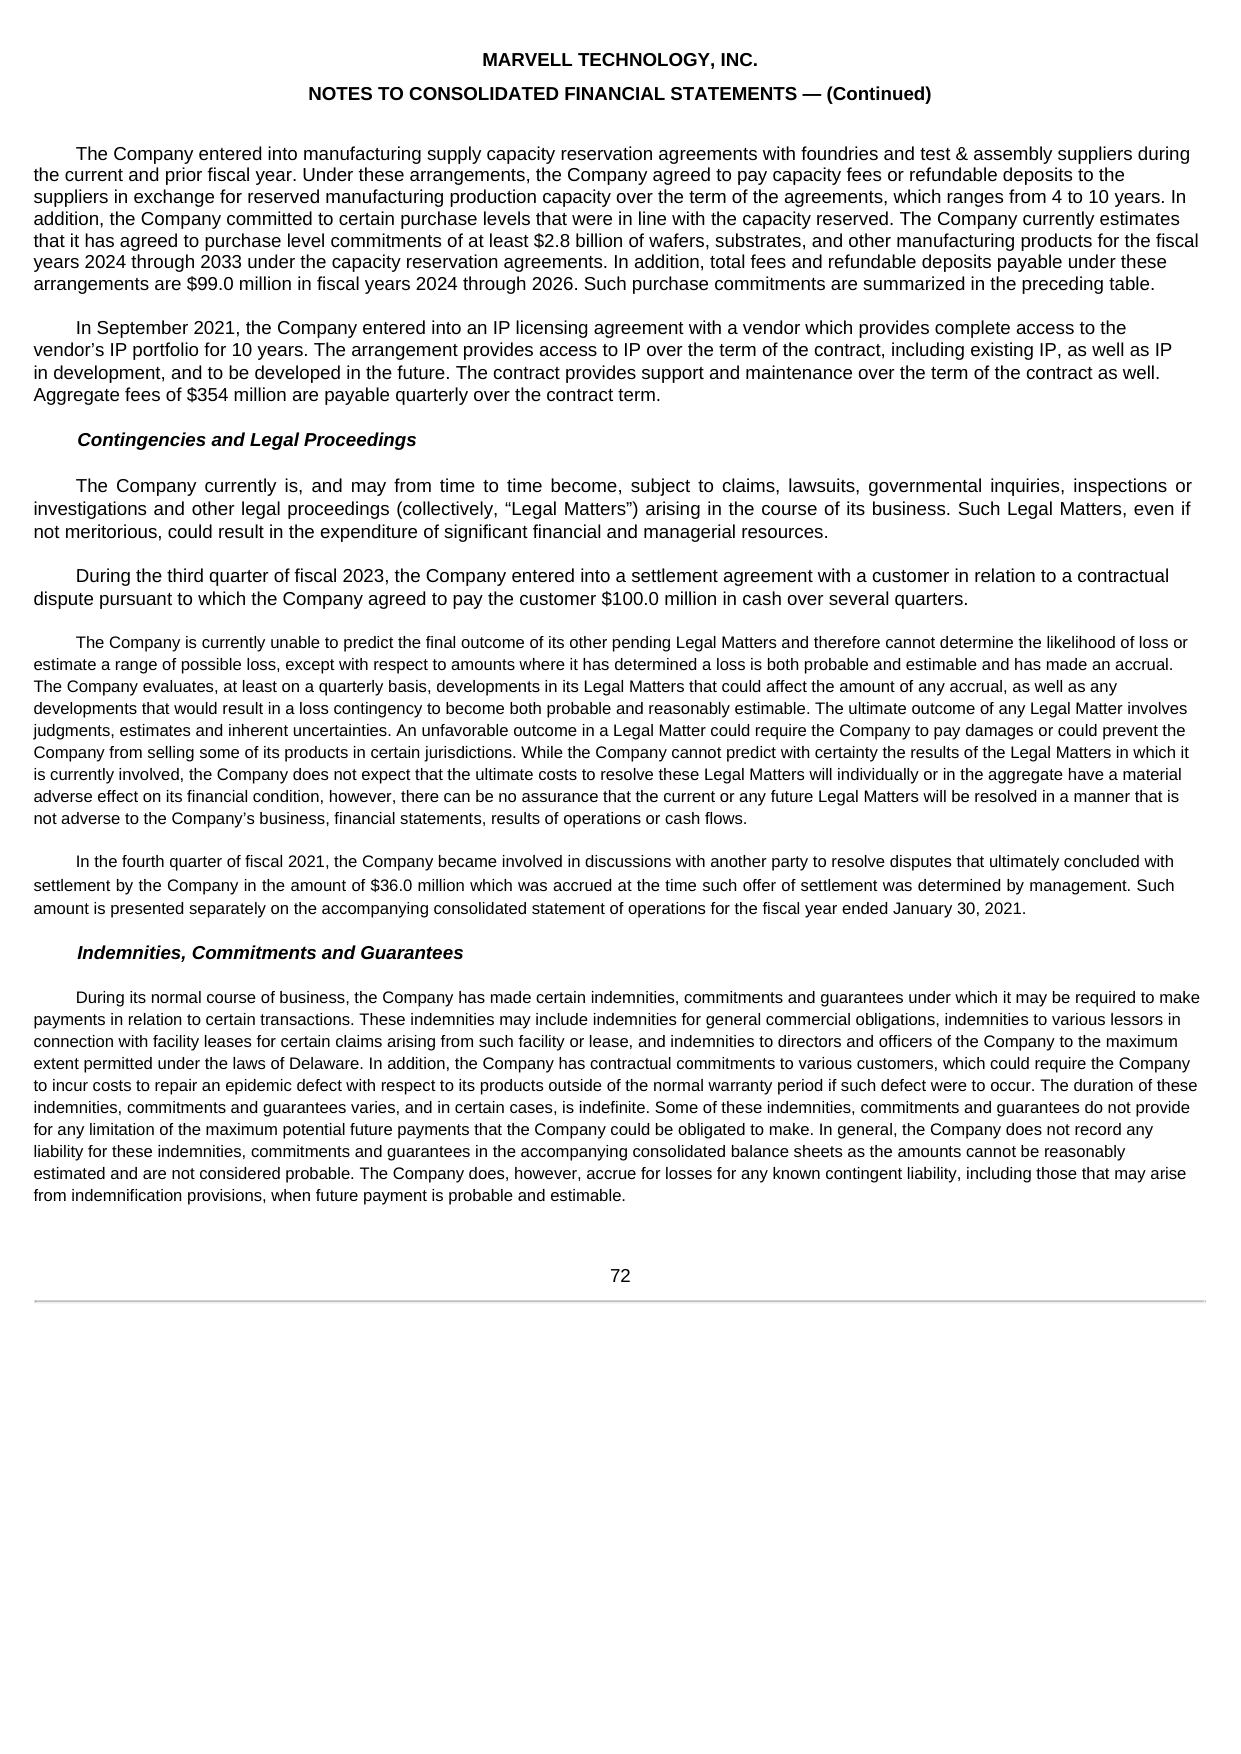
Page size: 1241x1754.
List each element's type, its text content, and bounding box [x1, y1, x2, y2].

text During the third quarter of fiscal 2023, the Company entered into a settlement agreement with a customer in relation to a contractual dispute pursuant to which the Company agreed to pay the customer $100.0 million in cash over several quarters. [33, 565, 1199, 609]
text In the fourth quarter of fiscal 2021, the Company became involved in discussions with another party to resolve disputes that ultimately concluded with settlement by the Company in the amount of $36.0 million which was accrued at the time such offer of settlement was determined by management. Such amount is presented separately on the accompanying consolidated statement of operations for the fiscal year ended January 30, 2021. [33, 852, 1176, 918]
text The Company is currently unable to predict the final outcome of its other pending Legal Matters and therefore cannot determine the likelihood of loss or estimate a range of possible loss, except with respect to amounts where it has determined a loss is both probable and estimable and has made an accrual. The Company evaluates, at least on a quarterly basis, developments in its Legal Matters that could affect the amount of any accrual, as well as any developments that would result in a loss contingency to become both probable and reasonably estimable. The ultimate outcome of any Legal Matter involves judgments, estimates and inherent uncertainties. An unfavorable outcome in a Legal Matter could require the Company to pay damages or could prevent the Company from selling some of its products in certain jurisdictions. While the Company cannot predict with certainty the results of the Legal Matters in which it is currently involved, the Company does not expect that the ultimate costs to resolve these Legal Matters will individually or in the aggregate have a material adverse effect on its financial condition, however, there can be no assurance that the current or any future Legal Matters will be resolved in a manner that is not adverse to the Company’s business, financial statements, results of operations or cash flows. [33, 633, 1201, 828]
text The Company entered into manufacturing supply capacity reservation agreements with foundries and test & assembly suppliers during the current and prior fiscal year. Under these arrangements, the Company agreed to pay capacity fees or refundable deposits to the suppliers in exchange for reserved manufacturing production capacity over the term of the agreements, which ranges from 4 to 10 years. In addition, the Company committed to certain purchase levels that were in line with the capacity reserved. The Company currently estimates that it has agreed to purchase level commitments of at least $2.8 billion of wafers, substrates, and other manufacturing products for the fiscal years 2024 through 2033 under the capacity reservation agreements. In addition, total fees and refundable deposits payable under these arrangements are $99.0 million in fiscal years 2024 through 2026. Such purchase commitments are summarized in the preceding table. [33, 142, 1205, 294]
text Indemnities, Commitments and Guarantees [77, 942, 1205, 963]
text In September 2021, the Company entered into an IP licensing agreement with a vendor which provides complete access to the vendor’s IP portfolio for 10 years. The arrangement provides access to IP over the term of the contract, including existing IP, as well as IP in development, and to be developed in the future. The contract provides support and maintenance over the term of the contract as well. Aggregate fees of $354 million are payable quarterly over the contract term. [33, 317, 1188, 405]
text During its normal course of business, the Company has made certain indemnities, commitments and guarantees under which it may be required to make payments in relation to certain transactions. These indemnities may include indemnities for general commercial obligations, indemnities to various lessors in connection with facility leases for certain claims arising from such facility or lease, and indemnities to directors and officers of the Company to the maximum extent permitted under the laws of Delaware. In addition, the Company has contractual commitments to various customers, which could require the Company to incur costs to repair an epidemic defect with respect to its products outside of the normal warranty period if such defect were to occur. The duration of these indemnities, commitments and guarantees varies, and in certain cases, is indefinite. Some of these indemnities, commitments and guarantees do not provide for any limitation of the maximum potential future payments that the Company could be obligated to make. In general, the Company does not record any liability for these indemnities, commitments and guarantees in the accompanying consolidated balance sheets as the amounts cannot be reasonably estimated and are not considered probable. The Company does, however, accrue for losses for any known contingent liability, including those that may arise from indemnification provisions, when future payment is probable and estimable. [33, 988, 1201, 1205]
text MARVELL TECHNOLOGY, INC. [33, 49, 1207, 71]
text Contingencies and Legal Proceedings [77, 429, 1205, 450]
text 72 [33, 1264, 1207, 1286]
text NOTES TO CONSOLIDATED FINANCIAL STATEMENTS — (Continued) [33, 83, 1207, 104]
picture [32, 1297, 1207, 1305]
text The Company currently is, and may from time to time become, subject to claims, lawsuits, governmental inquiries, inspections or investigations and other legal proceedings (collectively, “Legal Matters”) arising in the course of its business. Such Legal Matters, even if not meritorious, could result in the expenditure of significant financial and managerial resources. [33, 475, 1192, 542]
